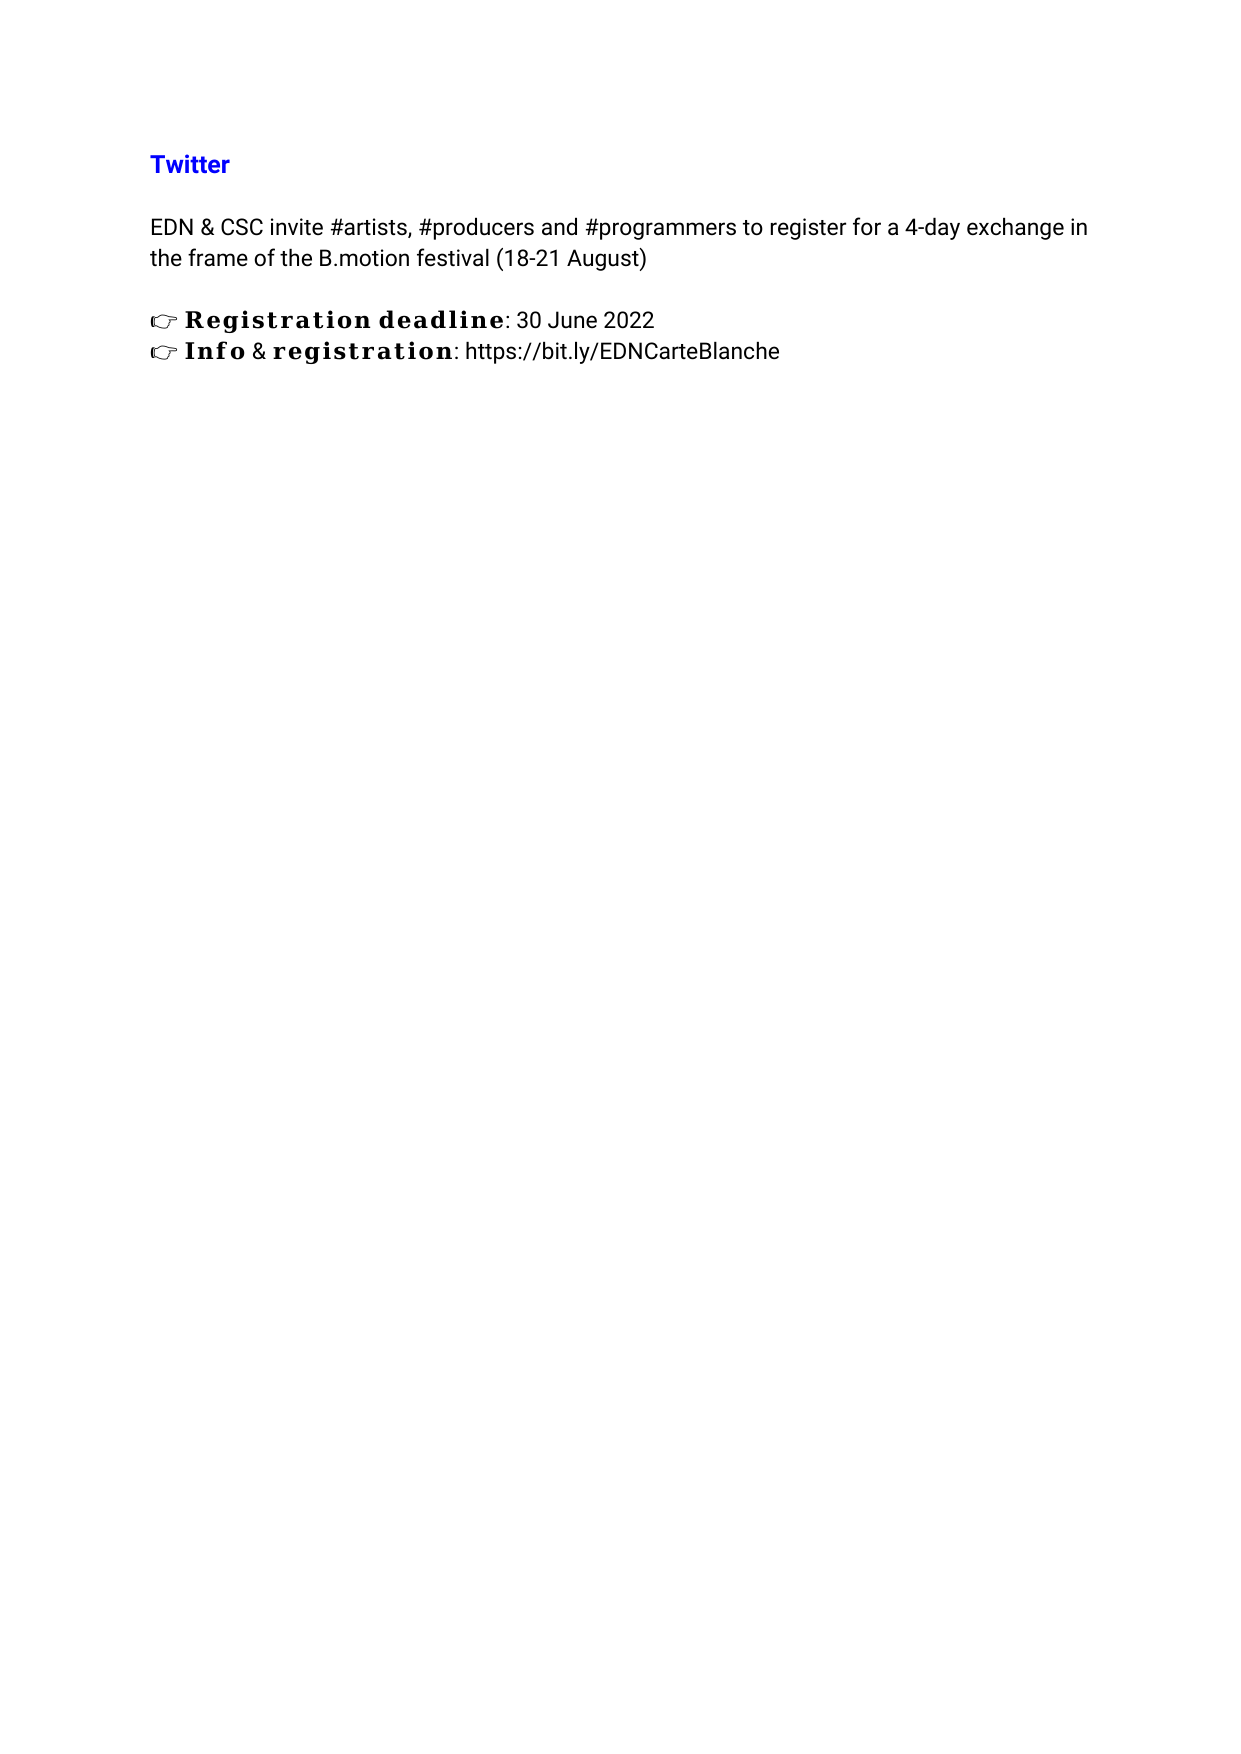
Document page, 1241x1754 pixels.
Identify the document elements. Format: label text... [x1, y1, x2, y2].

text 👉 𝐑𝐞𝐠𝐢𝐬𝐭𝐫𝐚𝐭𝐢𝐨𝐧 𝐝𝐞𝐚𝐝𝐥𝐢𝐧𝐞: 30 June 2022 [150, 307, 1090, 334]
text Twitter [150, 150, 1090, 179]
text 👉 𝐈𝐧𝐟𝐨 & 𝐫𝐞𝐠𝐢𝐬𝐭𝐫𝐚𝐭𝐢𝐨𝐧: https://bit.ly/EDNCarteBlanche [150, 338, 1090, 365]
text EDN & CSC invite #artists, #producers and #programmers to register for a 4-day exchange in the frame of the B.motion festival (18-21 August) [150, 214, 1090, 272]
